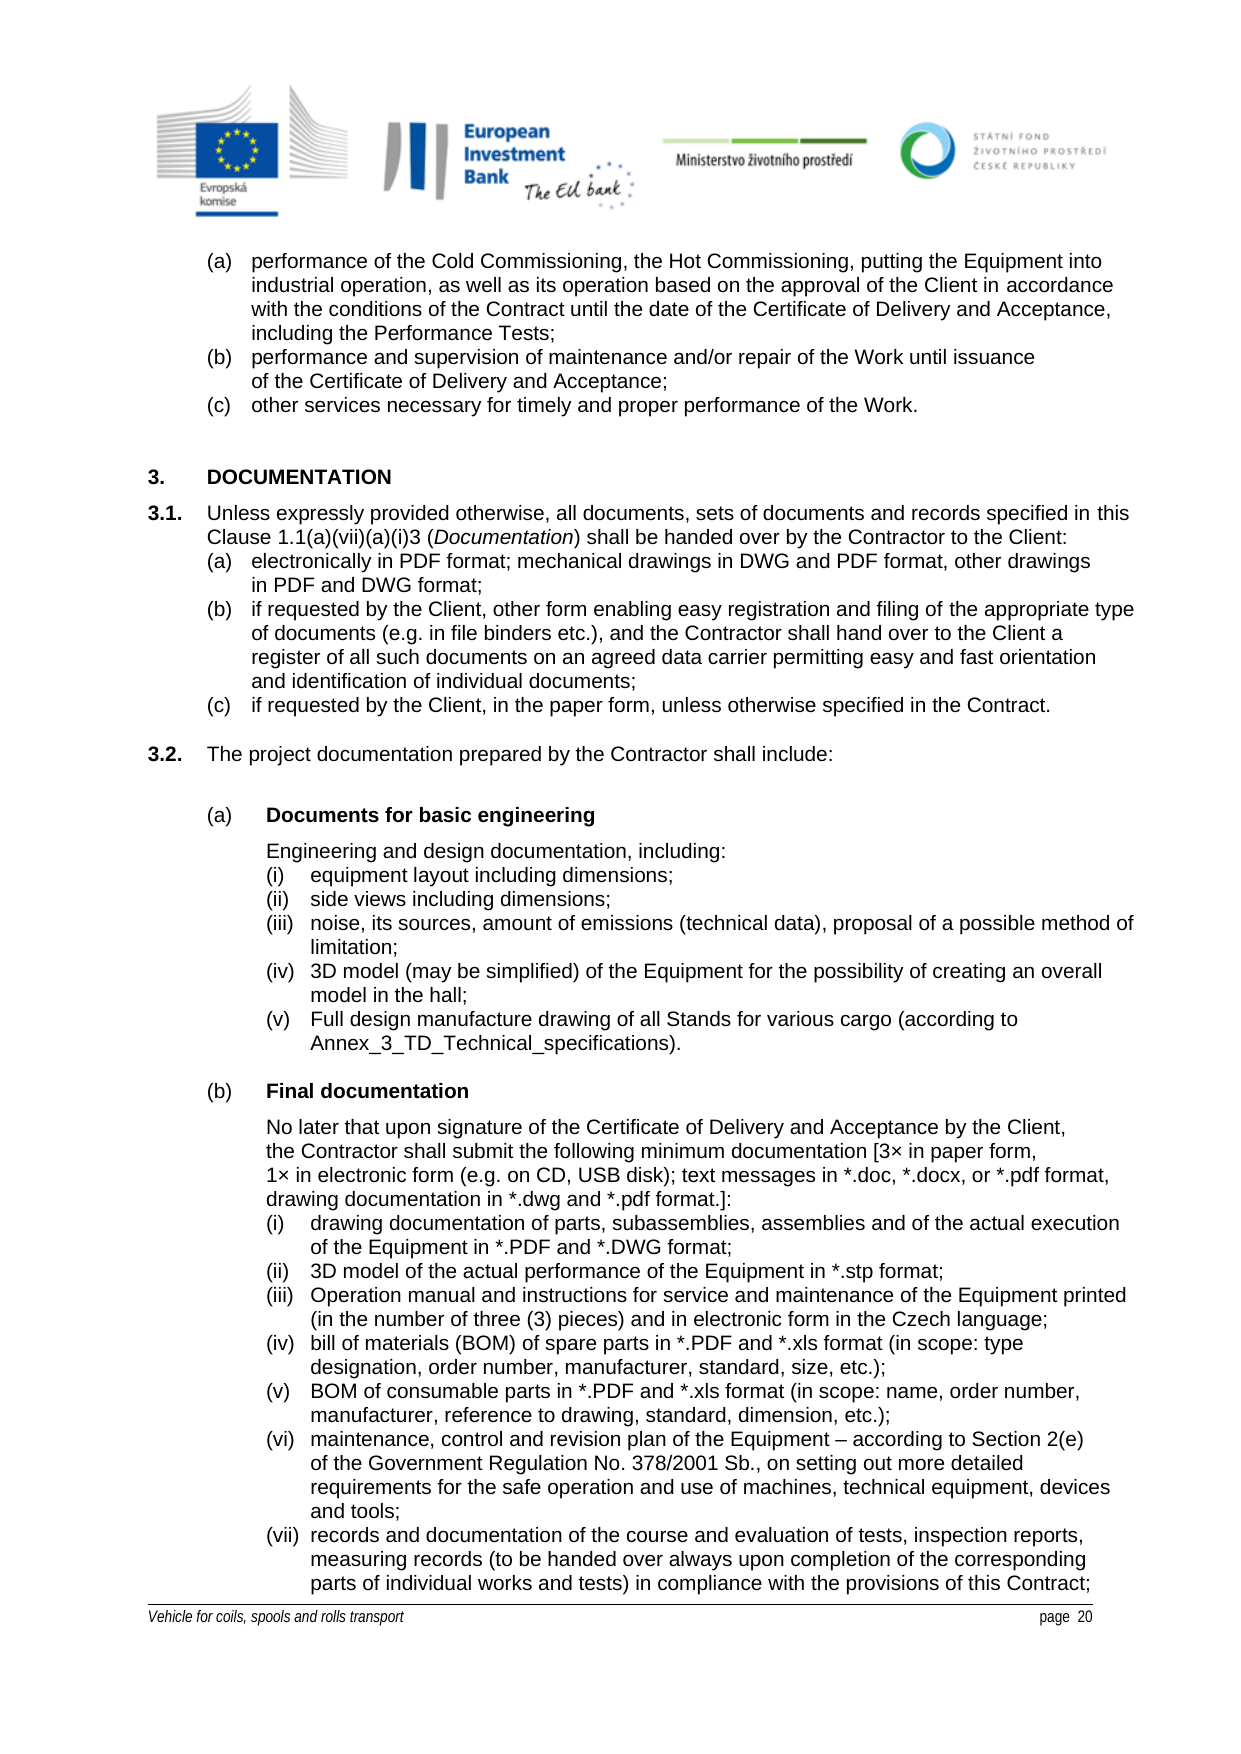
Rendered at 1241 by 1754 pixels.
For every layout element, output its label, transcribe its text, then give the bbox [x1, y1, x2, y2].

list Unless expressly provided otherwise, all documents, sets of documents and records specified in this Clause 3 (Documentation) shall be handed over by the Contractor to the Client: [148, 501, 1137, 549]
list 3D model (may be simplified) of the Equipment for the possibility of creating an overall model in the hall; [266, 958, 1137, 1006]
text Engineering and design documentation, including: [266, 839, 1137, 863]
list The project documentation prepared by the Contractor shall include: [148, 742, 1137, 766]
list 3D model of the actual performance of the Equipment in *.stp format; [266, 1259, 1137, 1283]
text No later that upon signature of the Certificate of Delivery and Acceptance by the Client, the Contractor shall submit the following minimum documentation [3× in paper form, 1× in electronic form (e.g. on CD, USB disk); text messages in *.doc, *.docx, or *.pdf format, drawing documentation in *.dwg and *.pdf format.]: [266, 1115, 1137, 1211]
list performance of the Cold Commissioning, the Hot Commissioning, putting the Equipment into industrial operation, as well as its operation based on the approval of the Client in accordance with the conditions of the Contract until the date of the Certificate of Delivery and Acceptance, including the Performance Tests; [207, 249, 1137, 345]
list performance and supervision of maintenance and/or repair of the Work until issuance of the Certificate of Delivery and Acceptance; [207, 345, 1137, 393]
list electronically in PDF format; mechanical drawings in DWG and PDF format, other drawings in PDF and DWG format; [207, 549, 1137, 597]
list if requested by the Client, other form enabling easy registration and filing of the appropriate type of documents (e.g. in file binders etc.), and the Contractor shall hand over to the Client a register of all such documents on an agreed data carrier permitting easy and fast orientation and identification of individual documents; [207, 597, 1137, 693]
list maintenance, control and revision plan of the Equipment – according to Section 2(e) of the Government Regulation No. 378/2001 Sb., on setting out more detailed requirements for the safe operation and use of machines, technical equipment, devices and tools; [266, 1427, 1137, 1522]
picture [147, 73, 1122, 225]
list Final documentation [207, 1079, 1137, 1103]
list side views including dimensions; [266, 887, 1137, 911]
list DOCUMENTATION [148, 465, 1137, 489]
list Documents for basic engineering [207, 803, 1137, 827]
list drawing documentation of parts, subassemblies, assemblies and of the actual execution of the Equipment in *.PDF and *.DWG format; [266, 1211, 1137, 1259]
list equipment layout including dimensions; [266, 863, 1137, 887]
list other services necessary for timely and proper performance of the Work. [207, 393, 1137, 417]
list records and documentation of the course and evaluation of tests, inspection reports, measuring records (to be handed over always upon completion of the corresponding parts of individual works and tests) in compliance with the provisions of this Contract; [266, 1522, 1137, 1594]
list BOM of consumable parts in *.PDF and *.xls format (in scope: name, order number, manufacturer, reference to drawing, standard, dimension, etc.); [266, 1379, 1137, 1427]
list bill of materials (BOM) of spare parts in *.PDF and *.xls format (in scope: type designation, order number, manufacturer, standard, size, etc.); [266, 1331, 1137, 1379]
list Full design manufacture drawing of all Stands for various cargo (according to Annex_3_TD_Technical_specifications). [266, 1006, 1137, 1054]
list Operation manual and instructions for service and maintenance of the Equipment printed (in the number of three (3) pieces) and in electronic form in the Czech language; [266, 1283, 1137, 1331]
list if requested by the Client, in the paper form, unless otherwise specified in the Contract. [207, 693, 1137, 717]
list noise, its sources, amount of emissions (technical data), proposal of a possible method of limitation; [266, 911, 1137, 958]
